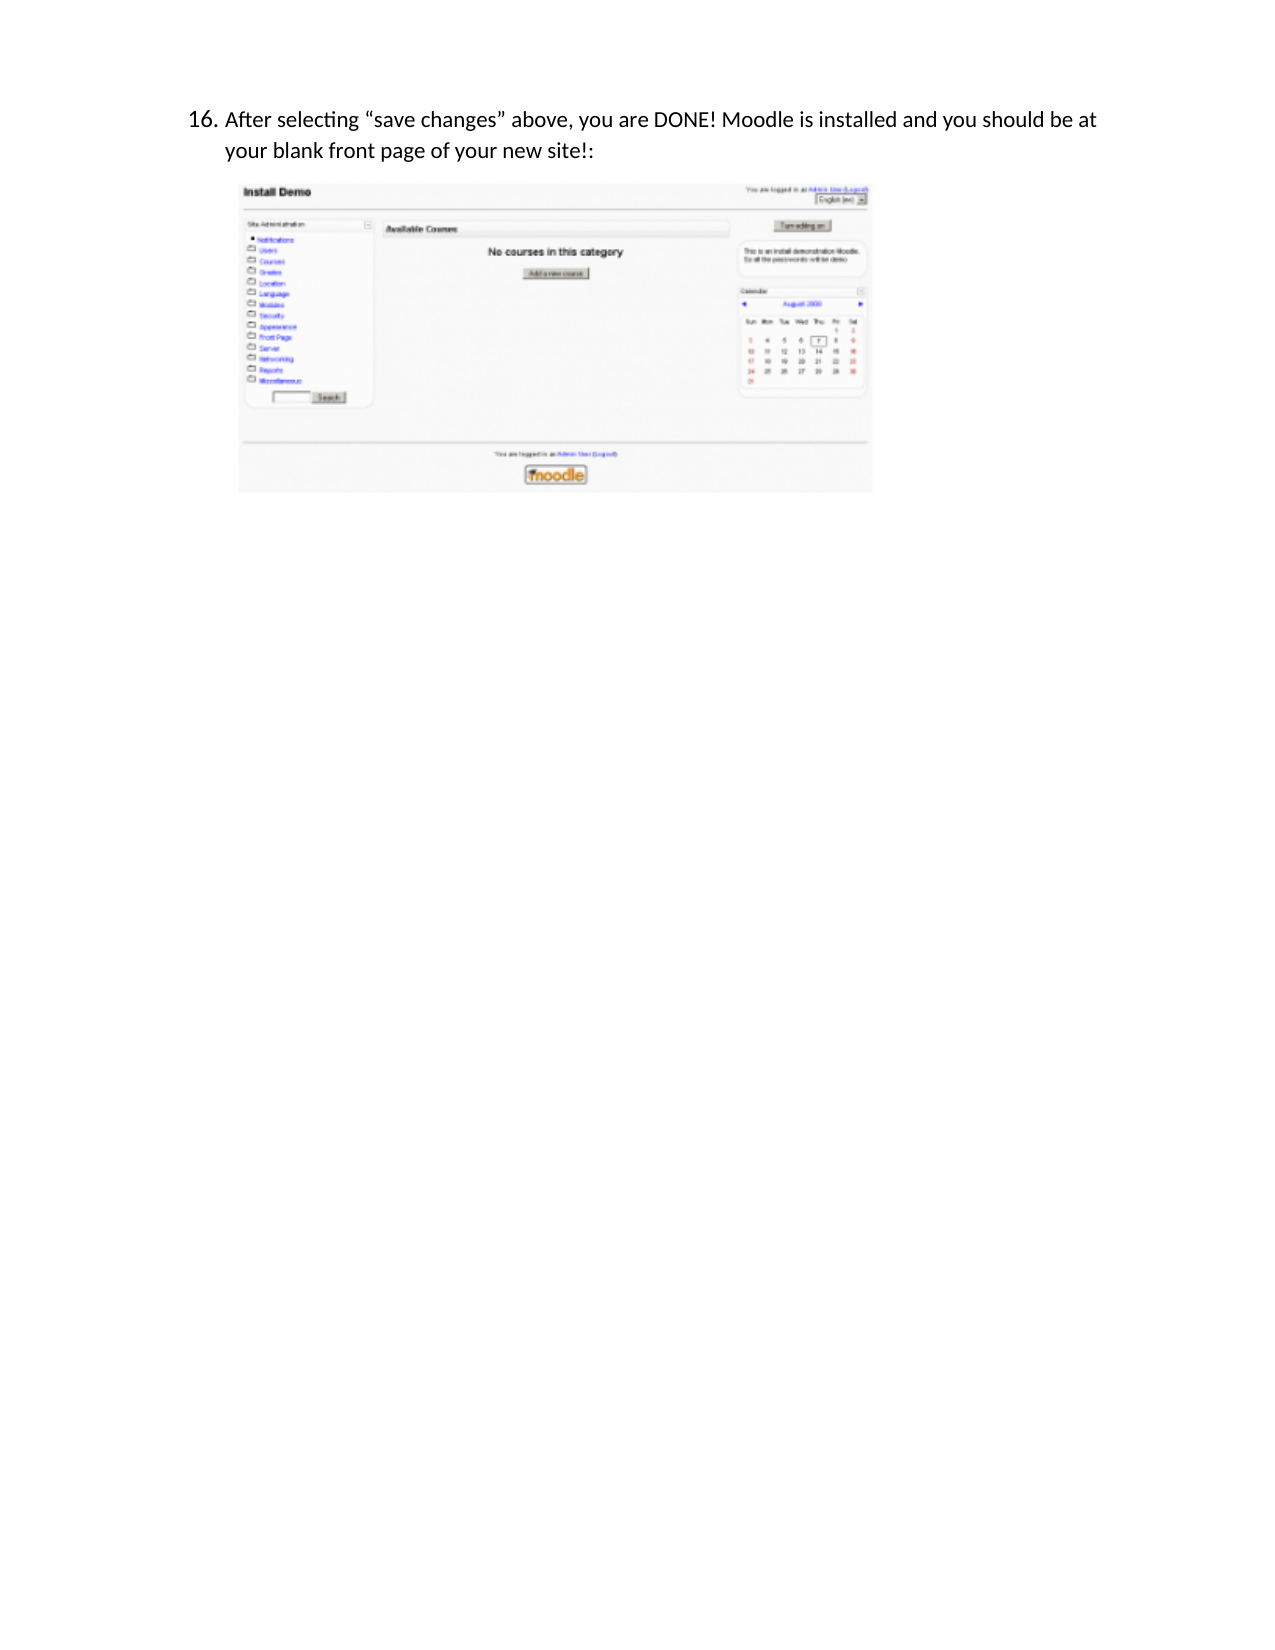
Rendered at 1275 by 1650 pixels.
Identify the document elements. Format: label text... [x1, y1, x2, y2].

picture [225, 166, 889, 518]
